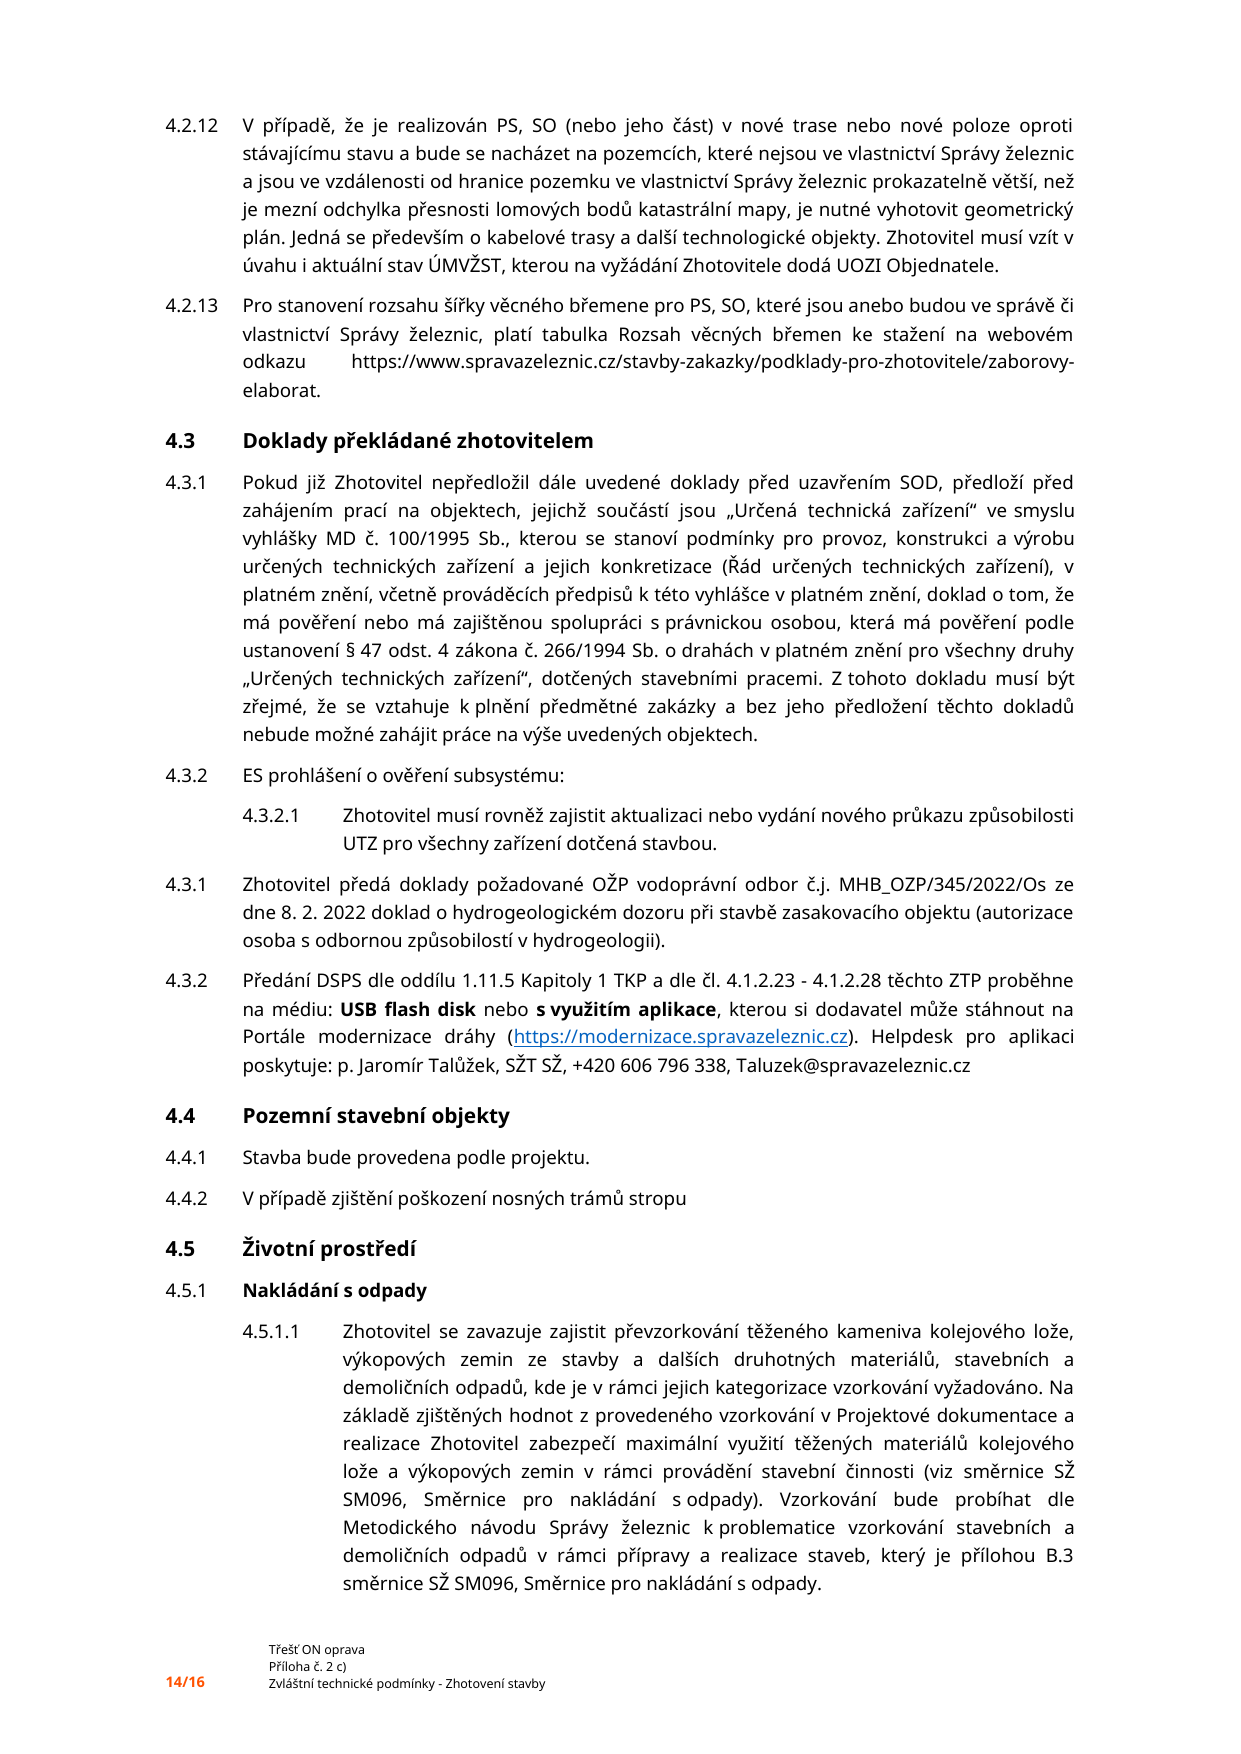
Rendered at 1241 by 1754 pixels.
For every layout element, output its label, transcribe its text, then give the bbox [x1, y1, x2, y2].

text Životní prostředí [165, 1234, 1075, 1262]
text V případě, že je realizován PS, SO (nebo jeho část) v nové trase nebo nové poloze oproti stávajícímu stavu a bude se nacházet na pozemcích, které nejsou ve vlastnictví Správy železnic a jsou ve vzdálenosti od hranice pozemku ve vlastnictví Správy železnic prokazatelně větší, než je mezní odchylka přesnosti lomových bodů katastrální mapy, je nutné vyhotovit geometrický plán. Jedná se především o kabelové trasy a další technologické objekty. Zhotovitel musí vzít v úvahu i aktuální stav ÚMVŽST, kterou na vyžádání Zhotovitele dodá UOZI Objednatele. [165, 112, 1075, 278]
text ES prohlášení o ověření subsystému: [165, 762, 1075, 788]
text Pozemní stavební objekty [165, 1101, 1075, 1129]
list Zhotovitel předá doklady požadované OŽP vodoprávní odbor č.j. MHB_OZP/345/2022/Os ze dne 8. 2. 2022 doklad o hydrogeologickém dozoru při stavbě zasakovacího objektu (autorizace osoba s odbornou způsobilostí v hydrogeologii). [165, 871, 1075, 953]
list Předání DSPS dle oddílu 1.11.5 Kapitoly 1 TKP a dle čl. 4.1.2.23 - 4.1.2.28 těchto ZTP proběhne na médiu: USB flash disk nebo s využitím aplikace, kterou si dodavatel může stáhnout na Portále modernizace dráhy (https://modernizace.spravazeleznic.cz). Helpdesk pro aplikaci poskytuje: p. Jaromír Talůžek, SŽT SŽ, +420 606 796 338, Taluzek@spravazeleznic.cz [165, 968, 1075, 1077]
text V případě zjištění poškození nosných trámů stropu [165, 1185, 1075, 1211]
text Pokud již Zhotovitel nepředložil dále uvedené doklady před uzavřením SOD, předloží před zahájením prací na objektech, jejichž součástí jsou „Určená technická zařízení“ ve smyslu vyhlášky MD č. 100/1995 Sb., kterou se stanoví podmínky pro provoz, konstrukci a výrobu určených technických zařízení a jejich konkretizace (Řád určených technických zařízení), v platném znění, včetně prováděcích předpisů k této vyhlášce v platném znění, doklad o tom, že má pověření nebo má zajištěnou spolupráci s právnickou osobou, která má pověření podle ustanovení § 47 odst. 4 zákona č. 266/1994 Sb. o drahách v platném znění pro všechny druhy „Určených technických zařízení“, dotčených stavebními pracemi. Z tohoto dokladu musí být zřejmé, že se vztahuje k plnění předmětné zakázky a bez jeho předložení těchto dokladů nebude možné zahájit práce na výše uvedených objektech. [165, 469, 1075, 747]
text Stavba bude provedena podle projektu. [165, 1144, 1075, 1170]
text Nakládání s odpady [165, 1278, 1075, 1303]
text Zhotovitel se zavazuje zajistit převzorkování těženého kameniva kolejového lože, výkopových zemin ze stavby a dalších druhotných materiálů, stavebních a demoličních odpadů, kde je v rámci jejich kategorizace vzorkování vyžadováno. Na základě zjištěných hodnot z provedeného vzorkování v Projektové dokumentace a realizace Zhotovitel zabezpečí maximální využití těžených materiálů kolejového lože a výkopových zemin v rámci provádění stavební činnosti (viz směrnice SŽ SM096, Směrnice pro nakládání s odpady). Vzorkování bude probíhat dle Metodického návodu Správy železnic k problematice vzorkování stavebních a demoličních odpadů v rámci přípravy a realizace staveb, který je přílohou B.3 směrnice SŽ SM096, Směrnice pro nakládání s odpady. [242, 1318, 1075, 1596]
text Zhotovitel musí rovněž zajistit aktualizaci nebo vydání nového průkazu způsobilosti UTZ pro všechny zařízení dotčená stavbou. [242, 803, 1075, 856]
text Doklady překládané zhotovitelem [165, 426, 1075, 454]
text Pro stanovení rozsahu šířky věcného břemene pro PS, SO, které jsou anebo budou ve správě či vlastnictví Správy železnic, platí tabulka Rozsah věcných břemen ke stažení na webovém odkazu https://www.spravazeleznic.cz/stavby-zakazky/podklady-pro-zhotovitele/zaborovy-elaborat. [165, 293, 1075, 402]
